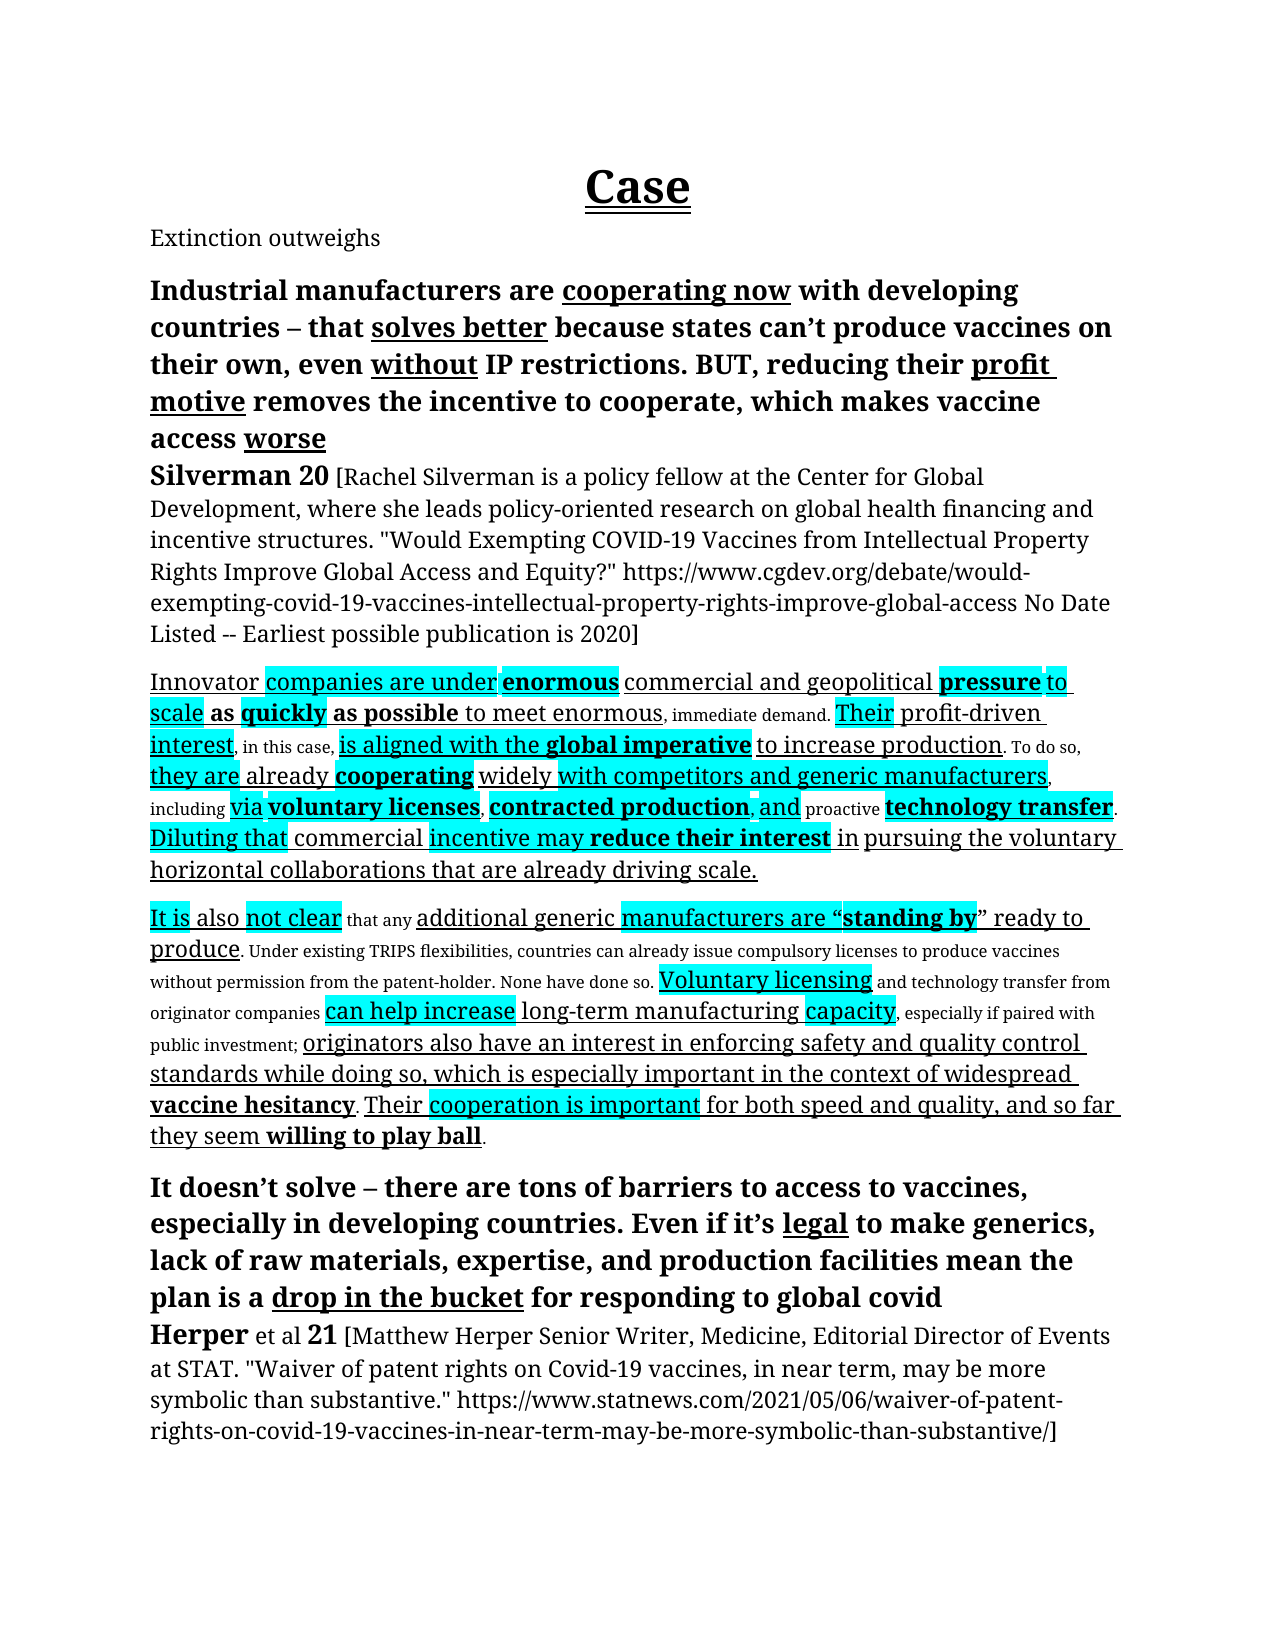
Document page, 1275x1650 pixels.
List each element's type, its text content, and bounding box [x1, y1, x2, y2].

subtitle Case [150, 154, 1125, 217]
text Silverman 20 [Rachel Silverman is a policy fellow at the Center for Global Development, where she leads policy-oriented research on global health financing and incentive structures. "Would Exempting COVID-19 Vaccines from Intellectual Property Rights Improve Global Access and Equity?" https://www.cgdev.org/debate/would-exempting-covid-19-vaccines-intellectual-property-rights-improve-global-access No Date Listed -- Earliest possible publication is 2020] [150, 456, 1125, 649]
text Herper et al 21 [Matthew Herper Senior Writer, Medicine, Editorial Director of Events at STAT. "Waiver of patent rights on Covid-19 vaccines, in near term, may be more symbolic than substantive." https://www.statnews.com/2021/05/06/waiver-of-patent-rights-on-covid-19-vaccines-in-near-term-may-be-more-symbolic-than-substantive/] [150, 1316, 1125, 1446]
text It doesn’t solve – there are tons of barriers to access to vaccines, especially in developing countries. Even if it’s legal to make generics, lack of raw materials, expertise, and production facilities mean the plan is a drop in the bucket for responding to global covid [150, 1168, 1125, 1316]
text It is also not clear that any additional generic manufacturers are “standing by” ready to produce. Under existing TRIPS flexibilities, countries can already issue compulsory licenses to produce vaccines without permission from the patent-holder. None have done so. Voluntary licensing and technology transfer from originator companies can help increase long-term manufacturing capacity, especially if paired with public investment; originators also have an interest in enforcing safety and quality control standards while doing so, which is especially important in the context of widespread vaccine hesitancy. Their cooperation is important for both speed and quality, and so far they seem willing to play ball. [150, 901, 1125, 1151]
text Industrial manufacturers are cooperating now with developing countries – that solves better because states can’t produce vaccines on their own, even without IP restrictions. BUT, reducing their profit motive removes the incentive to cooperate, which makes vaccine access worse [150, 272, 1125, 456]
text Extinction outweighs [150, 221, 1125, 253]
text Innovator companies are under enormous commercial and geopolitical pressure to scale as quickly as possible to meet enormous, immediate demand. Their profit-driven interest, in this case, is aligned with the global imperative to increase production. To do so, they are already cooperating widely with competitors and generic manufacturers, including via voluntary licenses, contracted production, and proactive technology transfer. Diluting that commercial incentive may reduce their interest in pursuing the voluntary horizontal collaborations that are already driving scale. [150, 666, 1125, 885]
